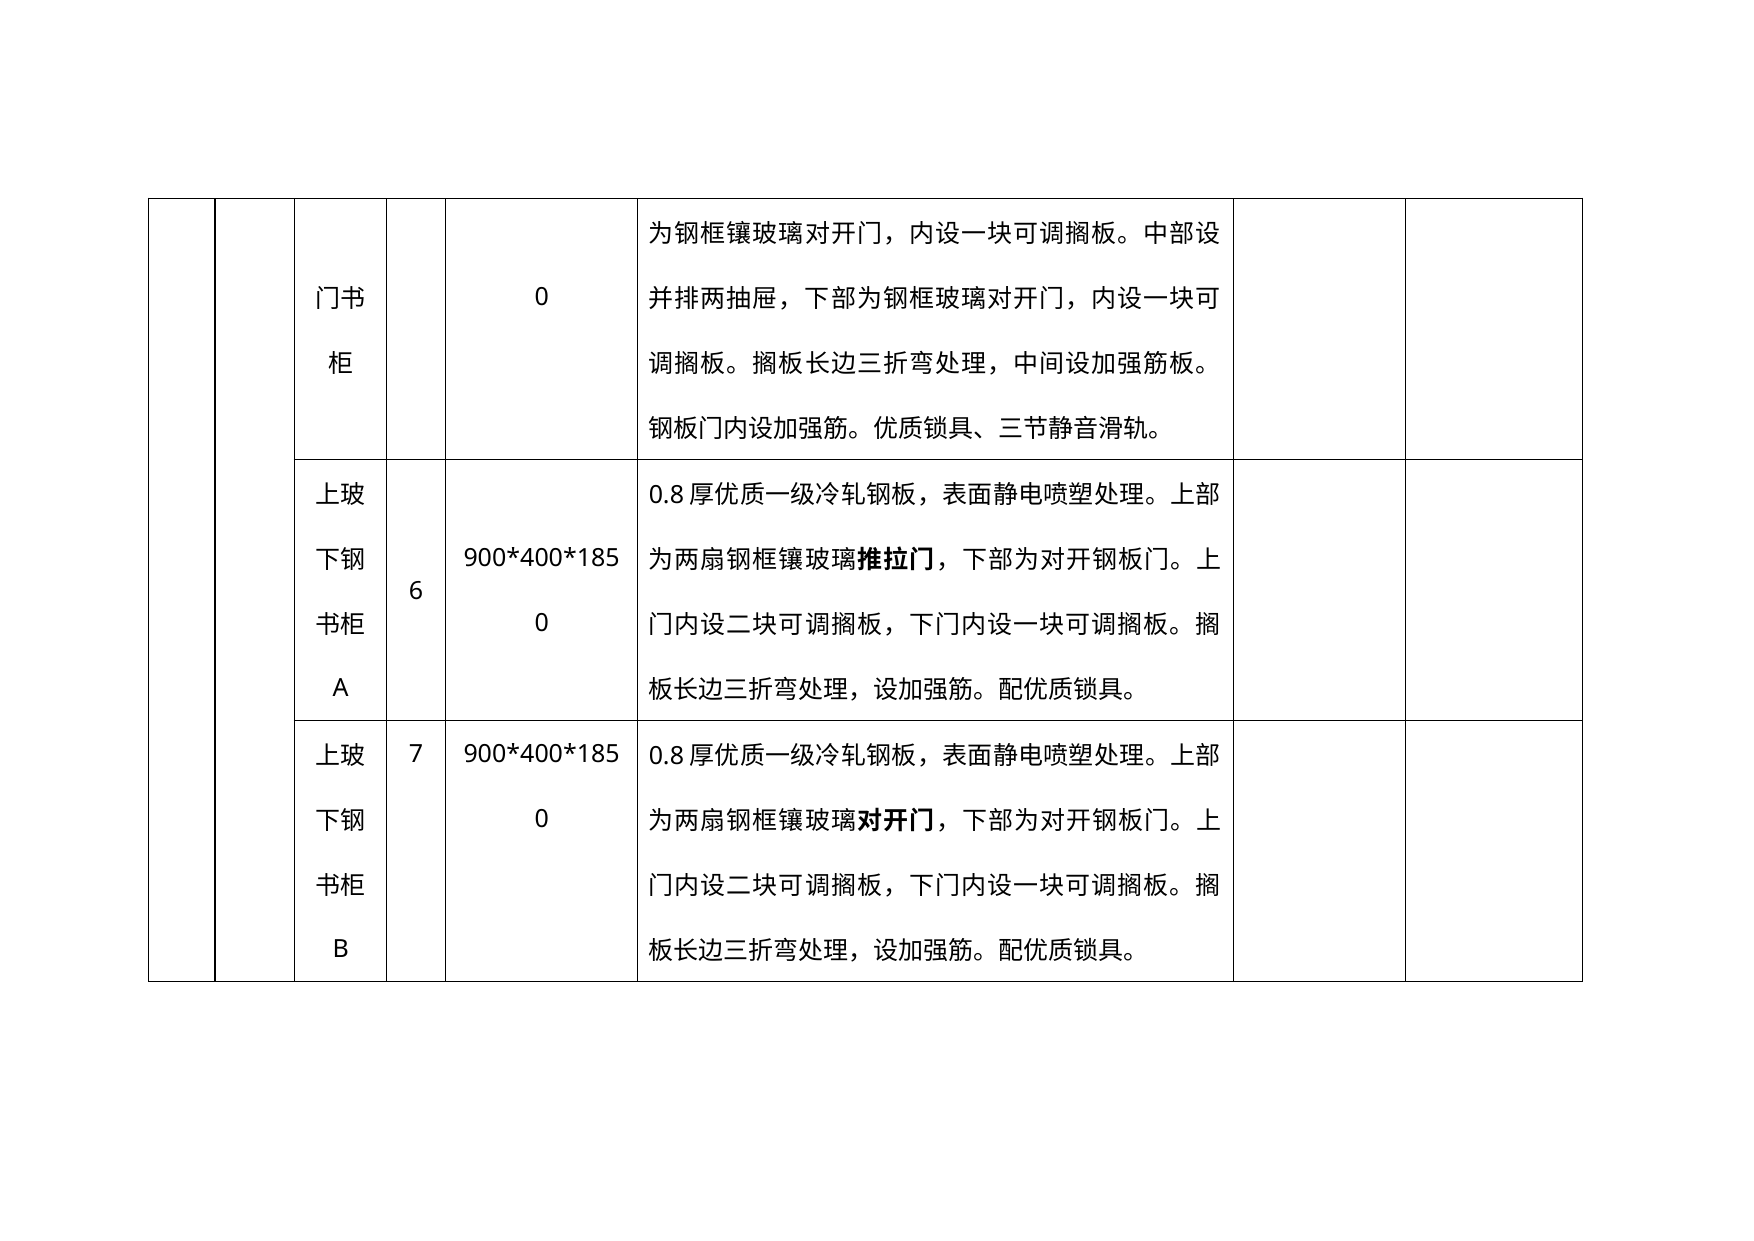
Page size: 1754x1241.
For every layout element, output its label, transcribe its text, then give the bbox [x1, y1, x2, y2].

table_cell 900*400*1850 [446, 721, 637, 981]
table_cell 0.8厚优质一级冷轧钢板，表面静电喷塑处理。上部为两扇钢框镶玻璃推拉门，下部为对开钢板门。上门内设二块可调搁板，下门内设一块可调搁板。搁板长边三折弯处理，设加强筋。配优质锁具。 [638, 460, 1233, 720]
table_cell 900*400*1850 [446, 199, 637, 459]
table_cell 0.8厚优质一级冷轧钢板，表面静电喷塑处理。上部为两扇钢框镶玻璃对开门，下部为对开钢板门。上门内设二块可调搁板，下门内设一块可调搁板。搁板长边三折弯处理，设加强筋。配优质锁具。 [638, 721, 1233, 981]
table_cell 上玻下钢书柜B [295, 721, 386, 981]
table_cell [1406, 199, 1582, 459]
table_cell 6 [387, 460, 445, 720]
table_cell [1406, 721, 1582, 981]
table_cell 5 [387, 199, 445, 459]
table_cell [1234, 199, 1405, 459]
table_cell [1234, 721, 1405, 981]
table_cell [1234, 460, 1405, 720]
table_cell 玻璃门书柜 [295, 199, 386, 459]
table_cell 900*400*1850 [446, 460, 637, 720]
table_cell [1406, 460, 1582, 720]
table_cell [638, 199, 1233, 459]
table_cell 上玻下钢书柜A [295, 460, 386, 720]
table_cell 7 [387, 721, 445, 981]
